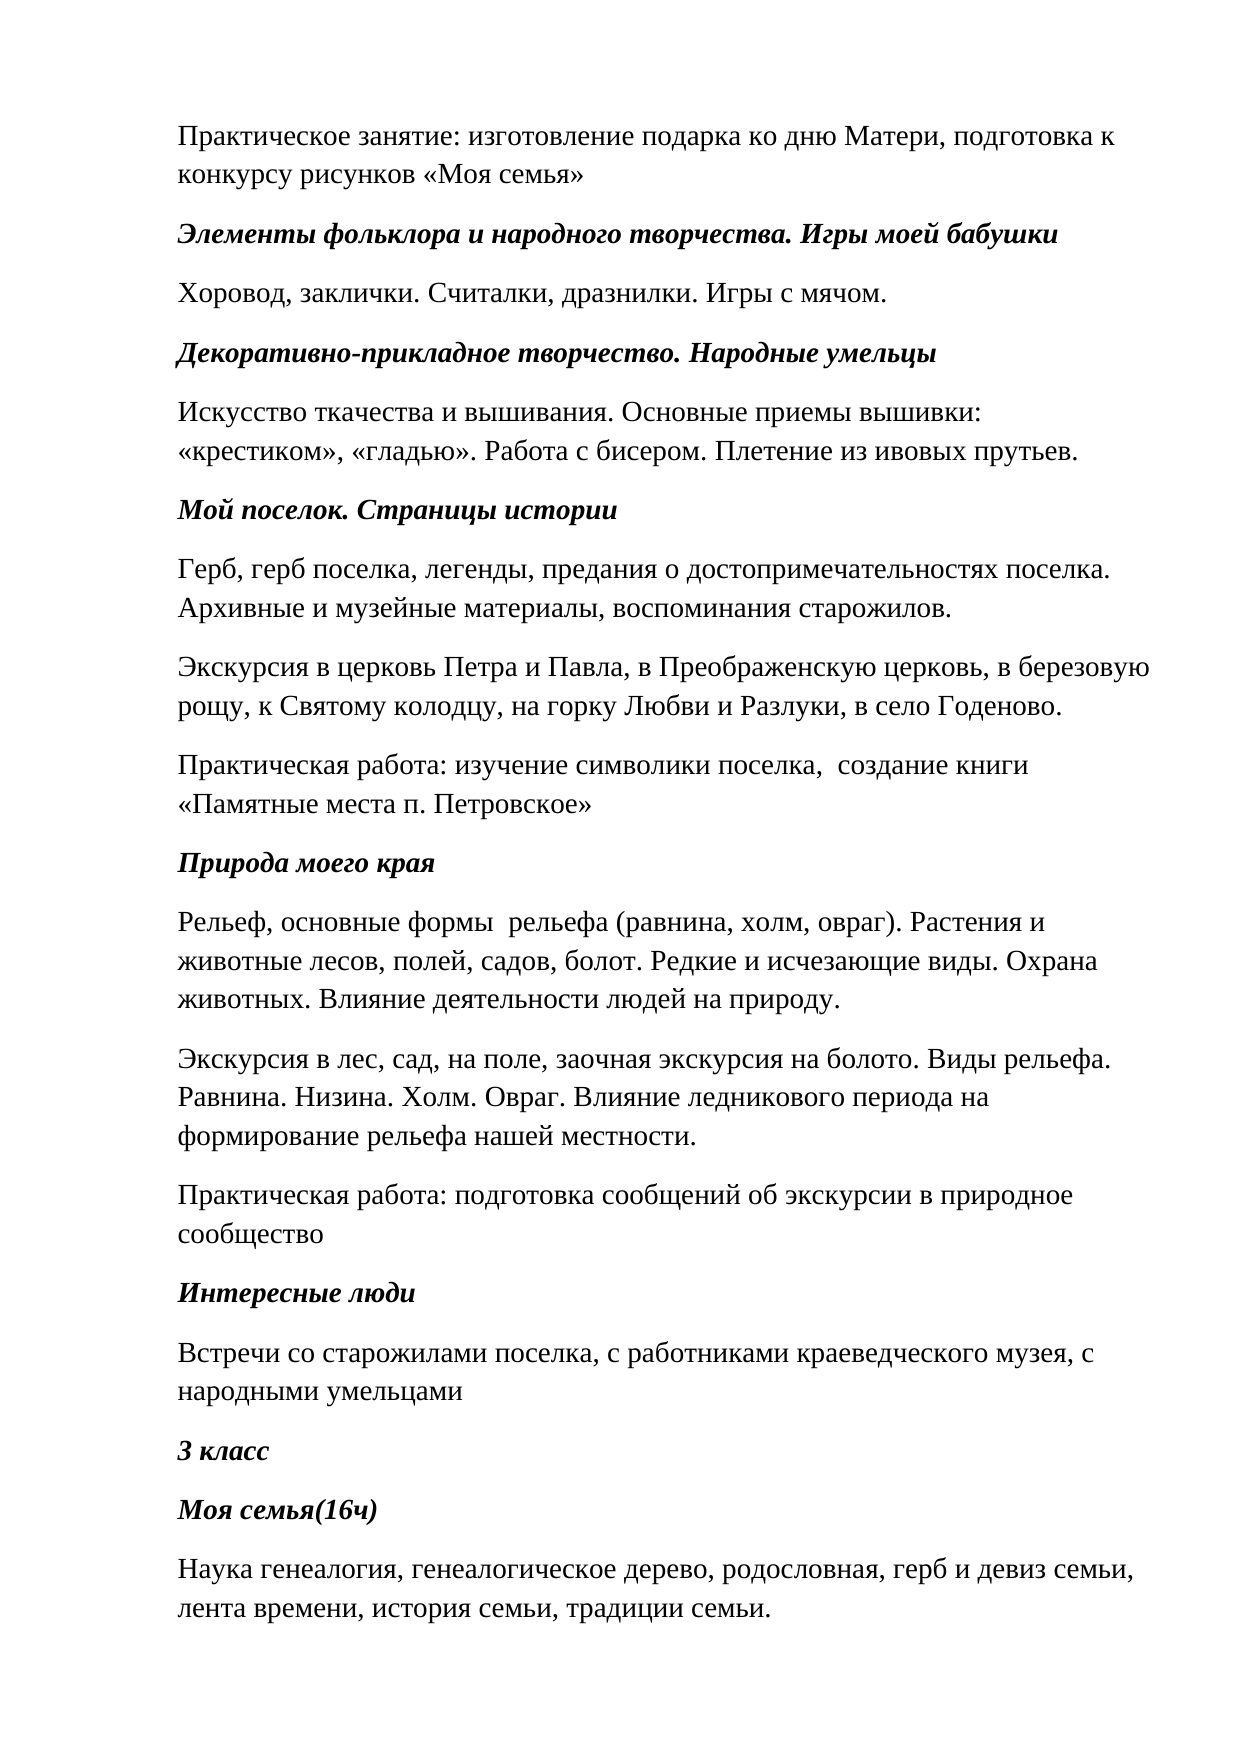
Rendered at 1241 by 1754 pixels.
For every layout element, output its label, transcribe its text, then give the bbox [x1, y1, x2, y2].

text Искусство ткачества и вышивания. Основные приемы вышивки: «крестиком», «гладью». Работа с бисером. Плетение из ивовых прутьев. [177, 394, 1152, 466]
text Практическая работа: изучение символики поселка, создание книги «Памятные места п. Петровское» [177, 747, 1152, 819]
text Экскурсия в лес, сад, на поле, заочная экскурсия на болото. Виды рельефа. Равнина. Низина. Холм. Овраг. Влияние ледникового периода на формирование рельефа нашей местности. [177, 1041, 1152, 1152]
text Мой поселок. Страницы истории [177, 492, 1152, 526]
text Моя семья(16ч) [177, 1492, 1152, 1526]
text Хоровод, заклички. Считалки, дразнилки. Игры с мячом. [177, 275, 1152, 309]
text 3 класс [177, 1433, 1152, 1466]
text Рельеф, основные формы рельефа (равнина, холм, овраг). Растения и животные лесов, полей, садов, болот. Редкие и исчезающие виды. Охрана животных. Влияние деятельности людей на природу. [177, 904, 1152, 1015]
text Элементы фольклора и народного творчества. Игры моей бабушки [177, 216, 1152, 249]
text Экскурсия в церковь Петра и Павла, в Преображенскую церковь, в березовую рощу, к Святому колодцу, на горку Любви и Разлуки, в село Годеново. [177, 649, 1152, 721]
text Природа моего края [177, 845, 1152, 879]
text Декоративно-прикладное творчество. Народные умельцы [177, 335, 1152, 368]
text Встречи со старожилами поселка, с работниками краеведческого музея, с народными умельцами [177, 1335, 1152, 1407]
text Практическое занятие: изготовление подарка ко дню Матери, подготовка к конкурсу рисунков «Моя семья» [177, 118, 1152, 190]
text Практическая работа: подготовка сообщений об экскурсии в природное сообщество [177, 1177, 1152, 1249]
text Интересные люди [177, 1275, 1152, 1309]
text Наука генеалогия, генеалогическое дерево, родословная, герб и девиз семьи, лента времени, история семьи, традиции семьи. [177, 1551, 1152, 1623]
text Герб, герб поселка, легенды, предания о достопримечательностях поселка. Архивные и музейные материалы, воспоминания старожилов. [177, 551, 1152, 623]
